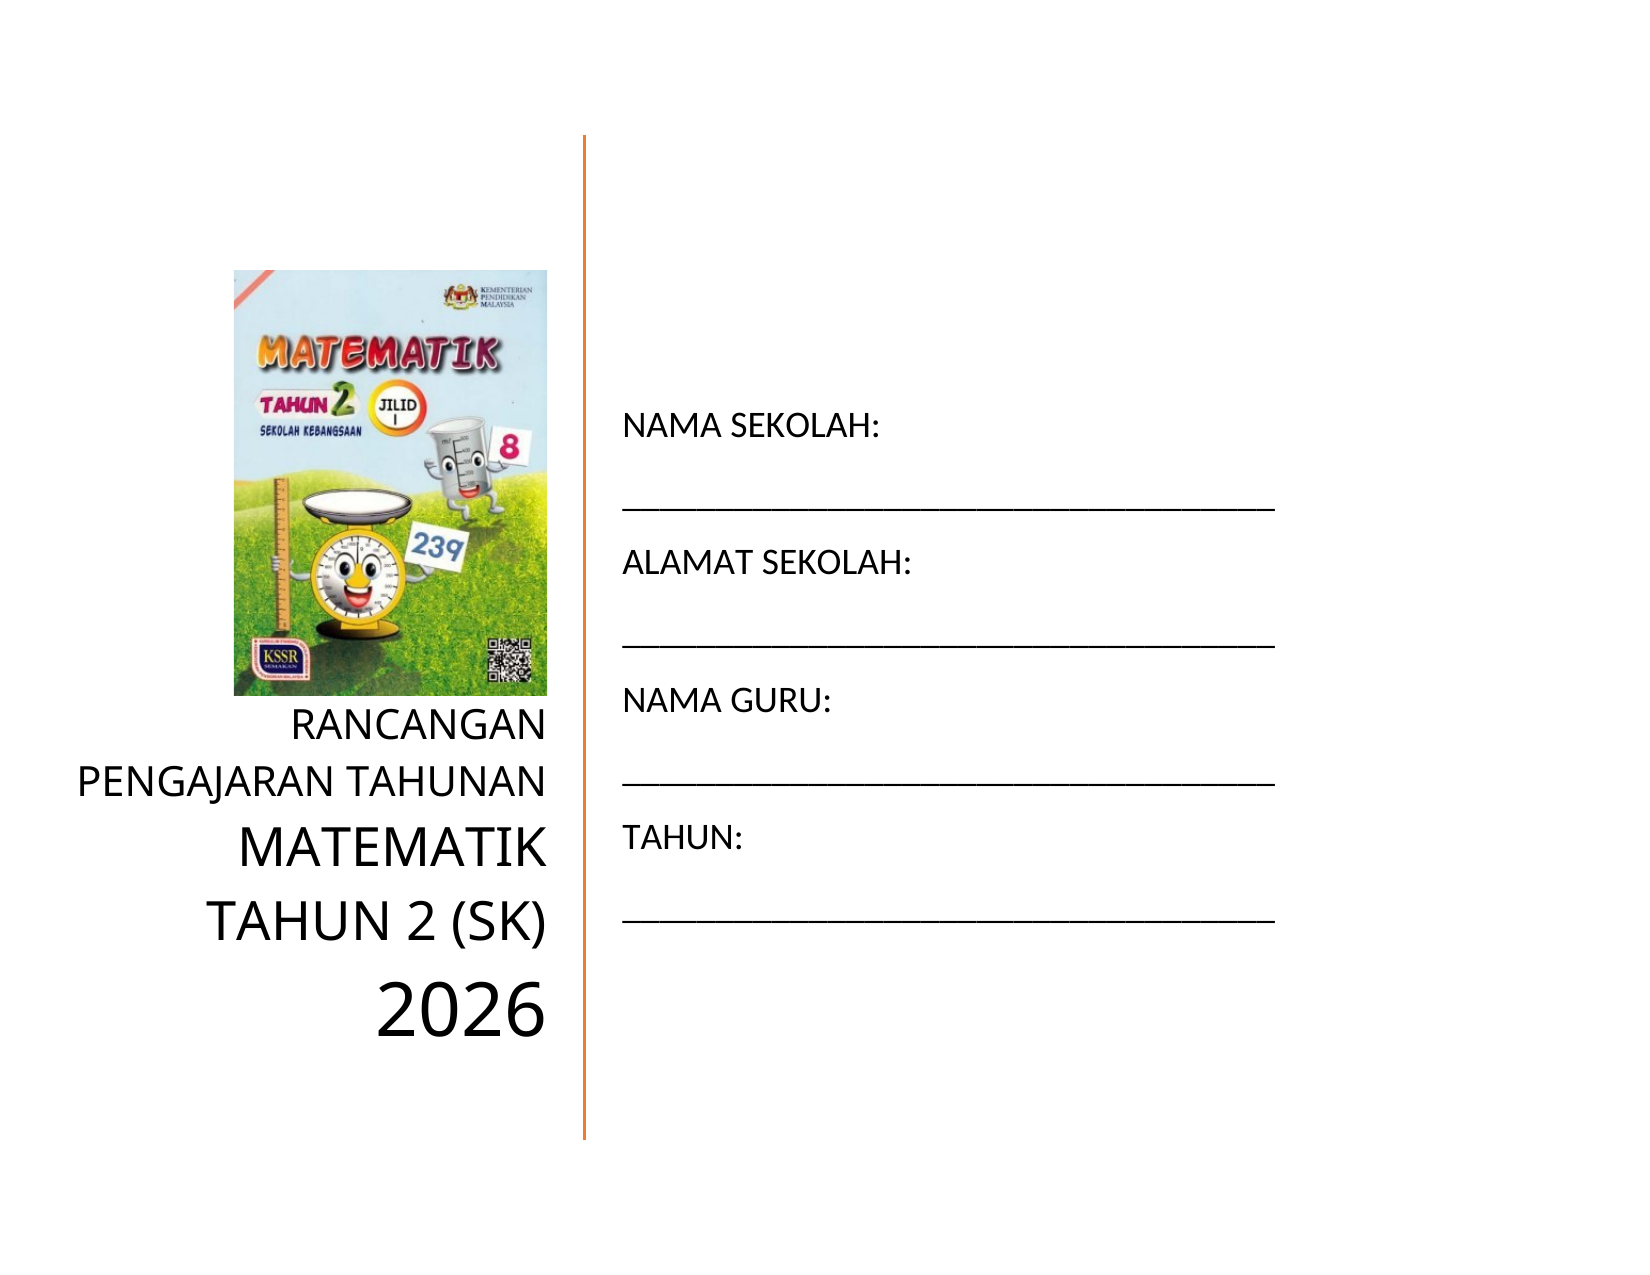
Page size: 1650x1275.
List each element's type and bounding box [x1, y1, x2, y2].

picture [233, 270, 548, 696]
